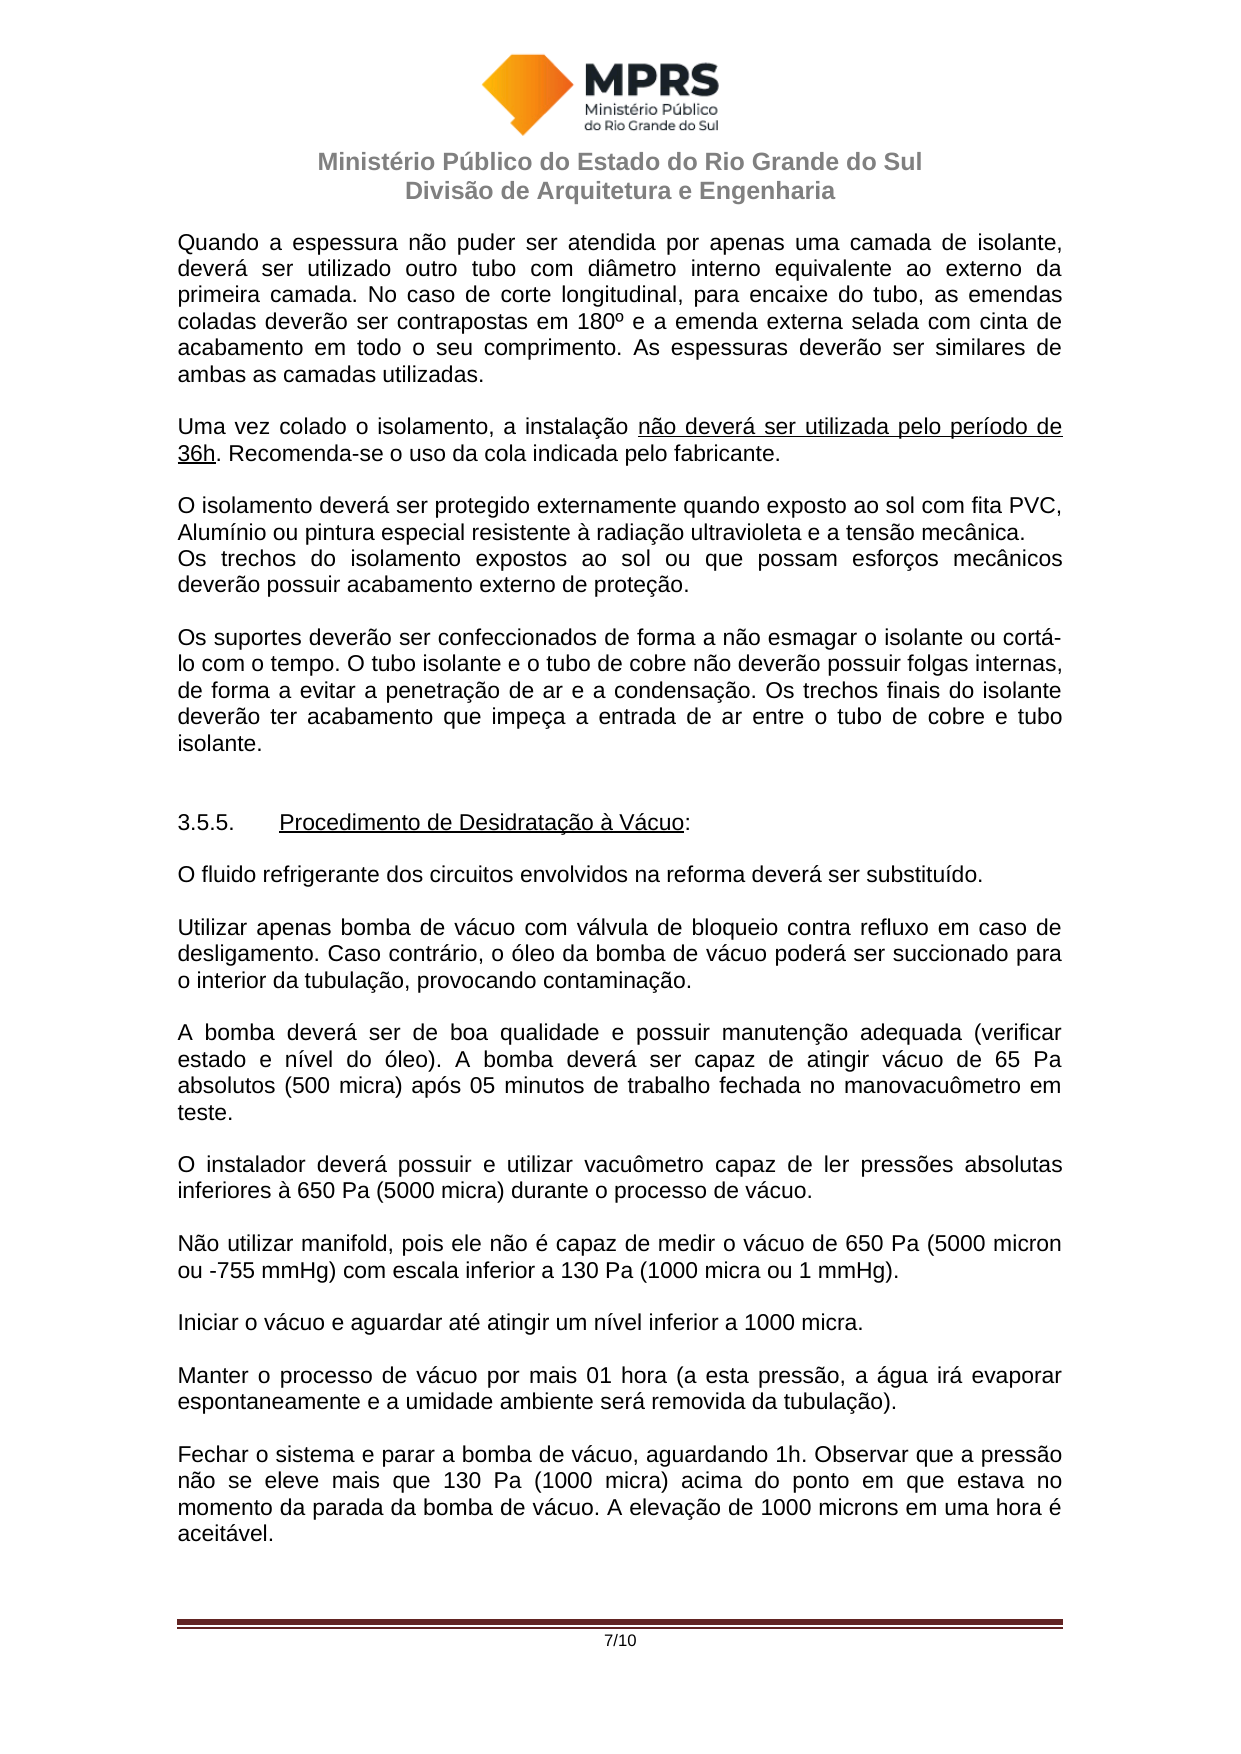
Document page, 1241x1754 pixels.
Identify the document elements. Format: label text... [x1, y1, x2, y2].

text Não utilizar manifold, pois ele não é capaz de medir o vácuo de 650 Pa (5000 micron ou -755 mmHg) com escala inferior a 130 Pa (1000 micra ou 1 mmHg). [177, 1230, 1063, 1283]
text Uma vez colado o isolamento, a instalação não deverá ser utilizada pelo período de 36h. Recomenda-se o uso da cola indicada pelo fabricante. [177, 413, 1063, 466]
text O instalador deverá possuir e utilizar vacuômetro capaz de ler pressões absolutas inferiores à 650 Pa (5000 micra) durante o processo de vácuo. [177, 1151, 1063, 1204]
text Manter o processo de vácuo por mais 01 hora (a esta pressão, a água irá evaporar espontaneamente e a umidade ambiente será removida da tubulação). [177, 1362, 1063, 1415]
text Fechar o sistema e parar a bomba de vácuo, aguardando 1h. Observar que a pressão não se eleve mais que 130 Pa (1000 micra) acima do ponto em que estava no momento da parada da bomba de vácuo. A elevação de 1000 microns em uma hora é aceitável. [177, 1441, 1063, 1546]
text Iniciar o vácuo e aguardar até atingir um nível inferior a 1000 micra. [177, 1309, 1063, 1336]
text O fluido refrigerante dos circuitos envolvidos na reforma deverá ser substituído. [177, 861, 1063, 888]
text Os trechos do isolamento expostos ao sol ou que possam esforços mecânicos deverão possuir acabamento externo de proteção. [177, 545, 1063, 598]
text A bomba deverá ser de boa qualidade e possuir manutenção adequada (verificar estado e nível do óleo). A bomba deverá ser capaz de atingir vácuo de 65 Pa absolutos (500 micra) após 05 minutos de trabalho fechada no manovacuômetro em teste. [177, 1019, 1063, 1125]
text Utilizar apenas bomba de vácuo com válvula de bloqueio contra refluxo em caso de desligamento. Caso contrário, o óleo da bomba de vácuo poderá ser succionado para o interior da tubulação, provocando contaminação. [177, 914, 1063, 993]
text Quando a espessura não puder ser atendida por apenas uma camada de isolante, deverá ser utilizado outro tubo com diâmetro interno equivalente ao externo da primeira camada. No caso de corte longitudinal, para encaixe do tubo, as emendas coladas deverão ser contrapostas em 180º e a emenda externa selada com cinta de acabamento em todo o seu comprimento. As espessuras deverão ser similares de ambas as camadas utilizadas. [177, 229, 1063, 387]
picture [479, 44, 721, 140]
text 3.5.5. Procedimento de Desidratação à Vácuo: [177, 808, 1063, 835]
text O isolamento deverá ser protegido externamente quando exposto ao sol com fita PVC, Alumínio ou pintura especial resistente à radiação ultravioleta e a tensão mecânica. [177, 492, 1063, 545]
text Os suportes deverão ser confeccionados de forma a não esmagar o isolante ou cortá-lo com o tempo. O tubo isolante e o tubo de cobre não deverão possuir folgas internas, de forma a evitar a penetração de ar e a condensação. Os trechos finais do isolante deverão ter acabamento que impeça a entrada de ar entre o tubo de cobre e tubo isolante. [177, 624, 1063, 756]
